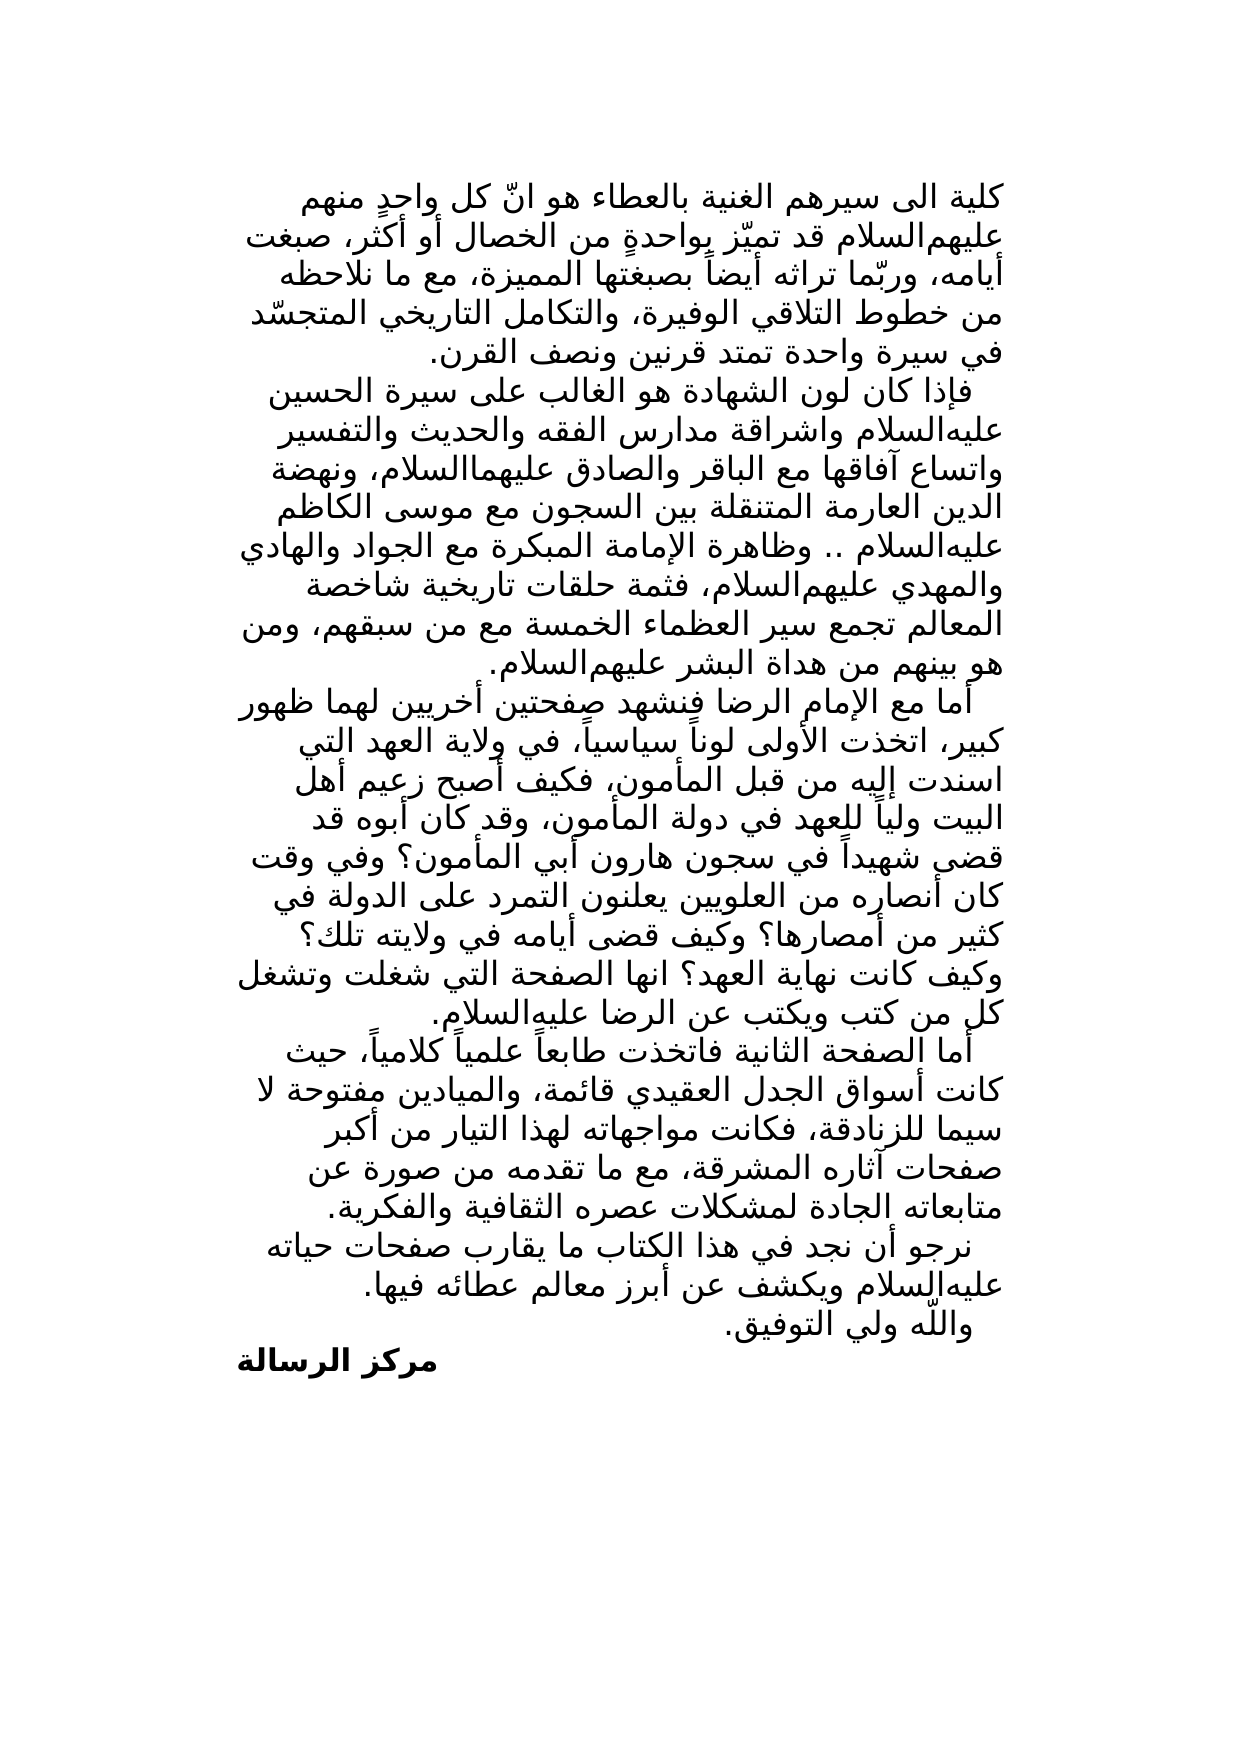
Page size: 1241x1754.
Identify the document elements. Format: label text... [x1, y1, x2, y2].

text فإذا كان لون الشهادة هو الغالب على سيرة الحسين عليه‌السلام واشراقة مدارس الفقه والحديث والتفسير واتساع آفاقها مع الباقر والصادق عليهما‌السلام، ونهضة الدين العارمة المتنقلة بين السجون مع موسى الكاظم عليه‌السلام .. وظاهرة الإمامة المبكرة مع الجواد والهادي والمهدي عليهم‌السلام، فثمة حلقات تاريخية شاخصة المعالم تجمع سير العظماء الخمسة مع من سبقهم، ومن هو بينهم من هداة البشر عليهم‌السلام. [236, 371, 1004, 682]
text مركز الرسالة [236, 1343, 1004, 1379]
text واللّه ولي التوفيق. [236, 1304, 1004, 1343]
text أما مع الإمام الرضا فنشهد صفحتين أخريين لهما ظهور كبير، اتخذت الأولى لوناً سياسياً، في ولاية العهد التي اسندت إليه من قبل المأمون، فكيف أصبح زعيم أهل البيت ولياً للعهد في دولة المأمون، وقد كان أبوه قد قضى شهيداً في سجون هارون أبي المأمون؟ وفي وقت كان أنصاره من العلويين يعلنون التمرد على الدولة في كثير من أمصارها؟ وكيف قضى أيامه في ولايته تلك؟ وكيف كانت نهاية العهد؟ انها الصفحة التي شغلت وتشغل كل من كتب ويكتب عن الرضا عليه‌السلام. [236, 682, 1004, 1032]
text أما الصفحة الثانية فاتخذت طابعاً علمياً كلامياً، حيث كانت أسواق الجدل العقيدي قائمة، والميادين مفتوحة لا سيما للزنادقة، فكانت مواجهاته لهذا التيار من أكبر صفحات آثاره المشرقة، مع ما تقدمه من صورة عن متابعاته الجادة لمشكلات عصره الثقافية والفكرية. [236, 1032, 1004, 1226]
text كلية الى سيرهم الغنية بالعطاء هو انّ كل واحدٍ منهم عليهم‌السلام قد تميّز بواحدةٍ من الخصال أو أكثر، صبغت أيامه، وربّما تراثه أيضاً بصبغتها المميزة، مع ما نلاحظه من خطوط التلاقي الوفيرة، والتكامل التاريخي المتجسّد في سيرة واحدة تمتد قرنين ونصف القرن. [236, 177, 1004, 371]
text نرجو أن نجد في هذا الكتاب ما يقارب صفحات حياته عليه‌السلام ويكشف عن أبرز معالم عطائه فيها. [236, 1226, 1004, 1304]
